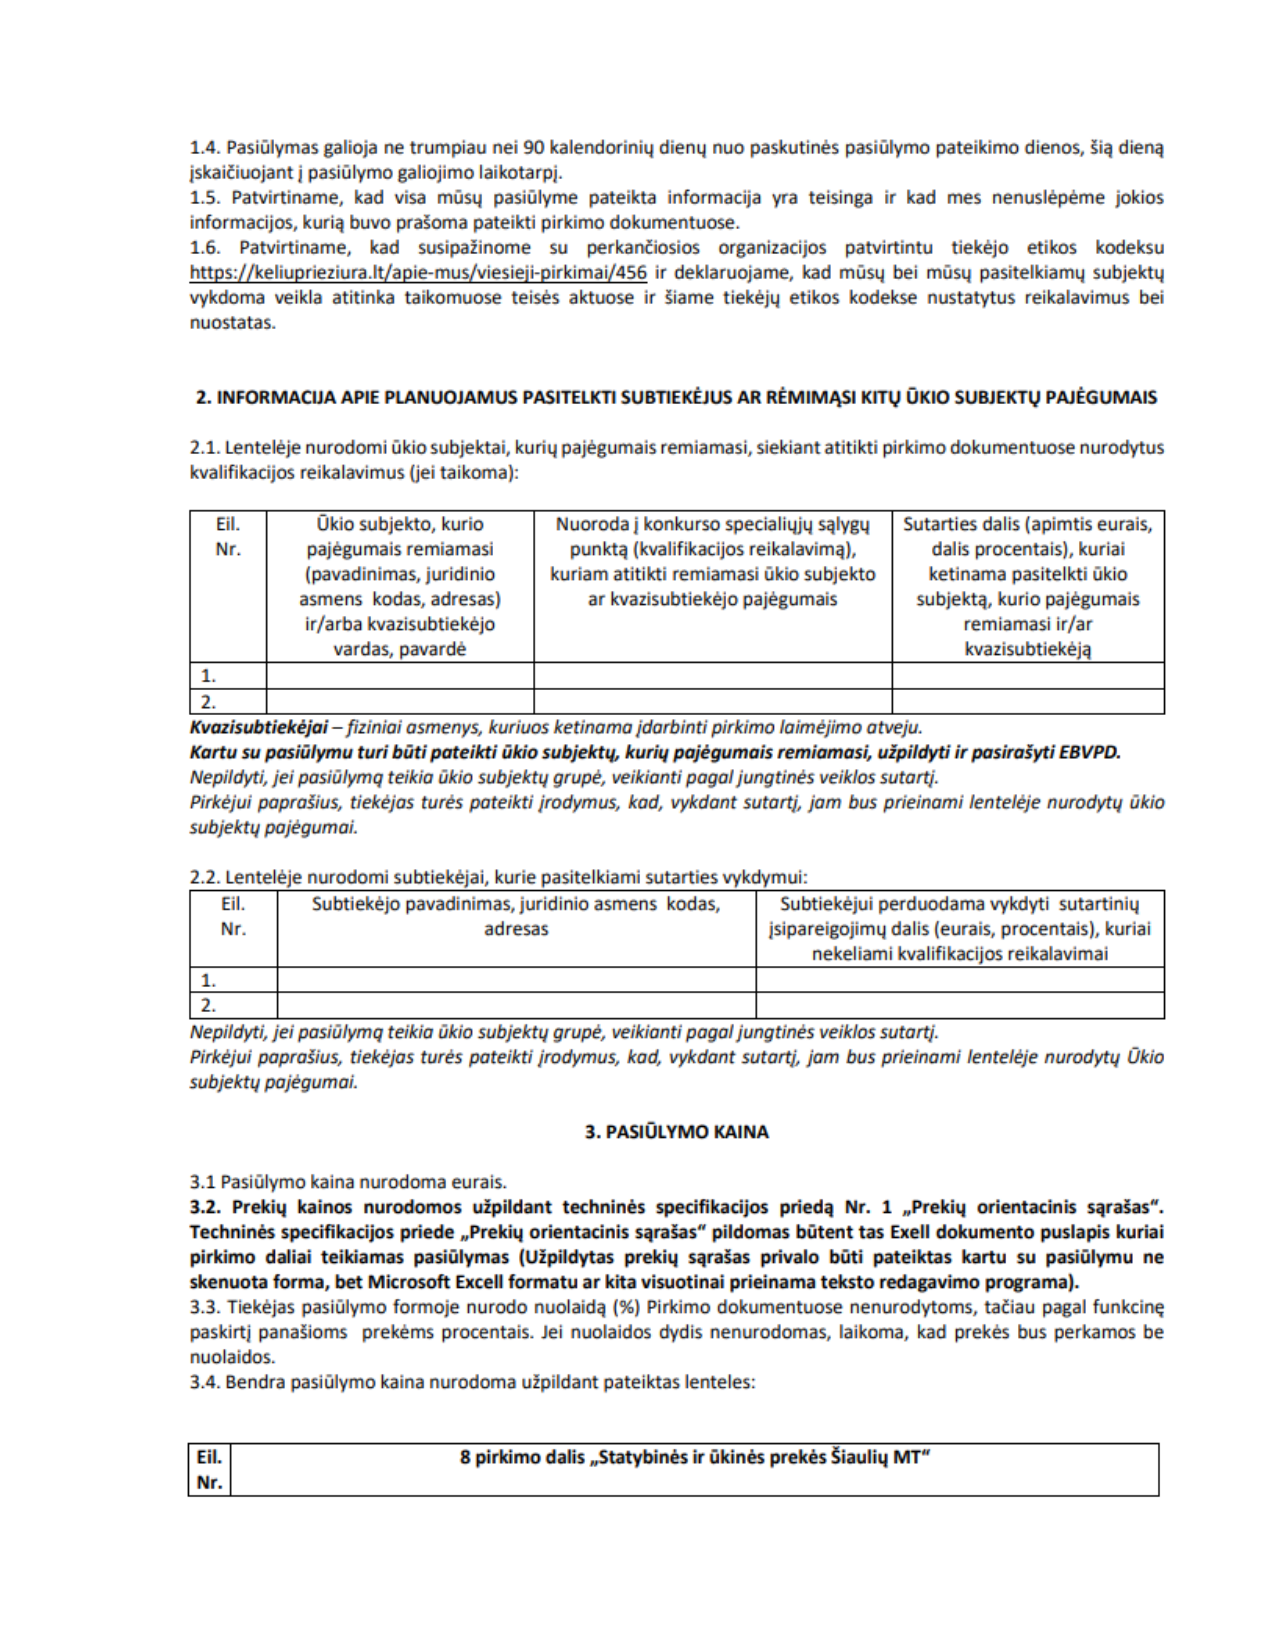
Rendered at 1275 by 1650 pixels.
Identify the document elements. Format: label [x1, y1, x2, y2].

picture [177, 1432, 1171, 1505]
picture [177, 118, 1174, 1412]
